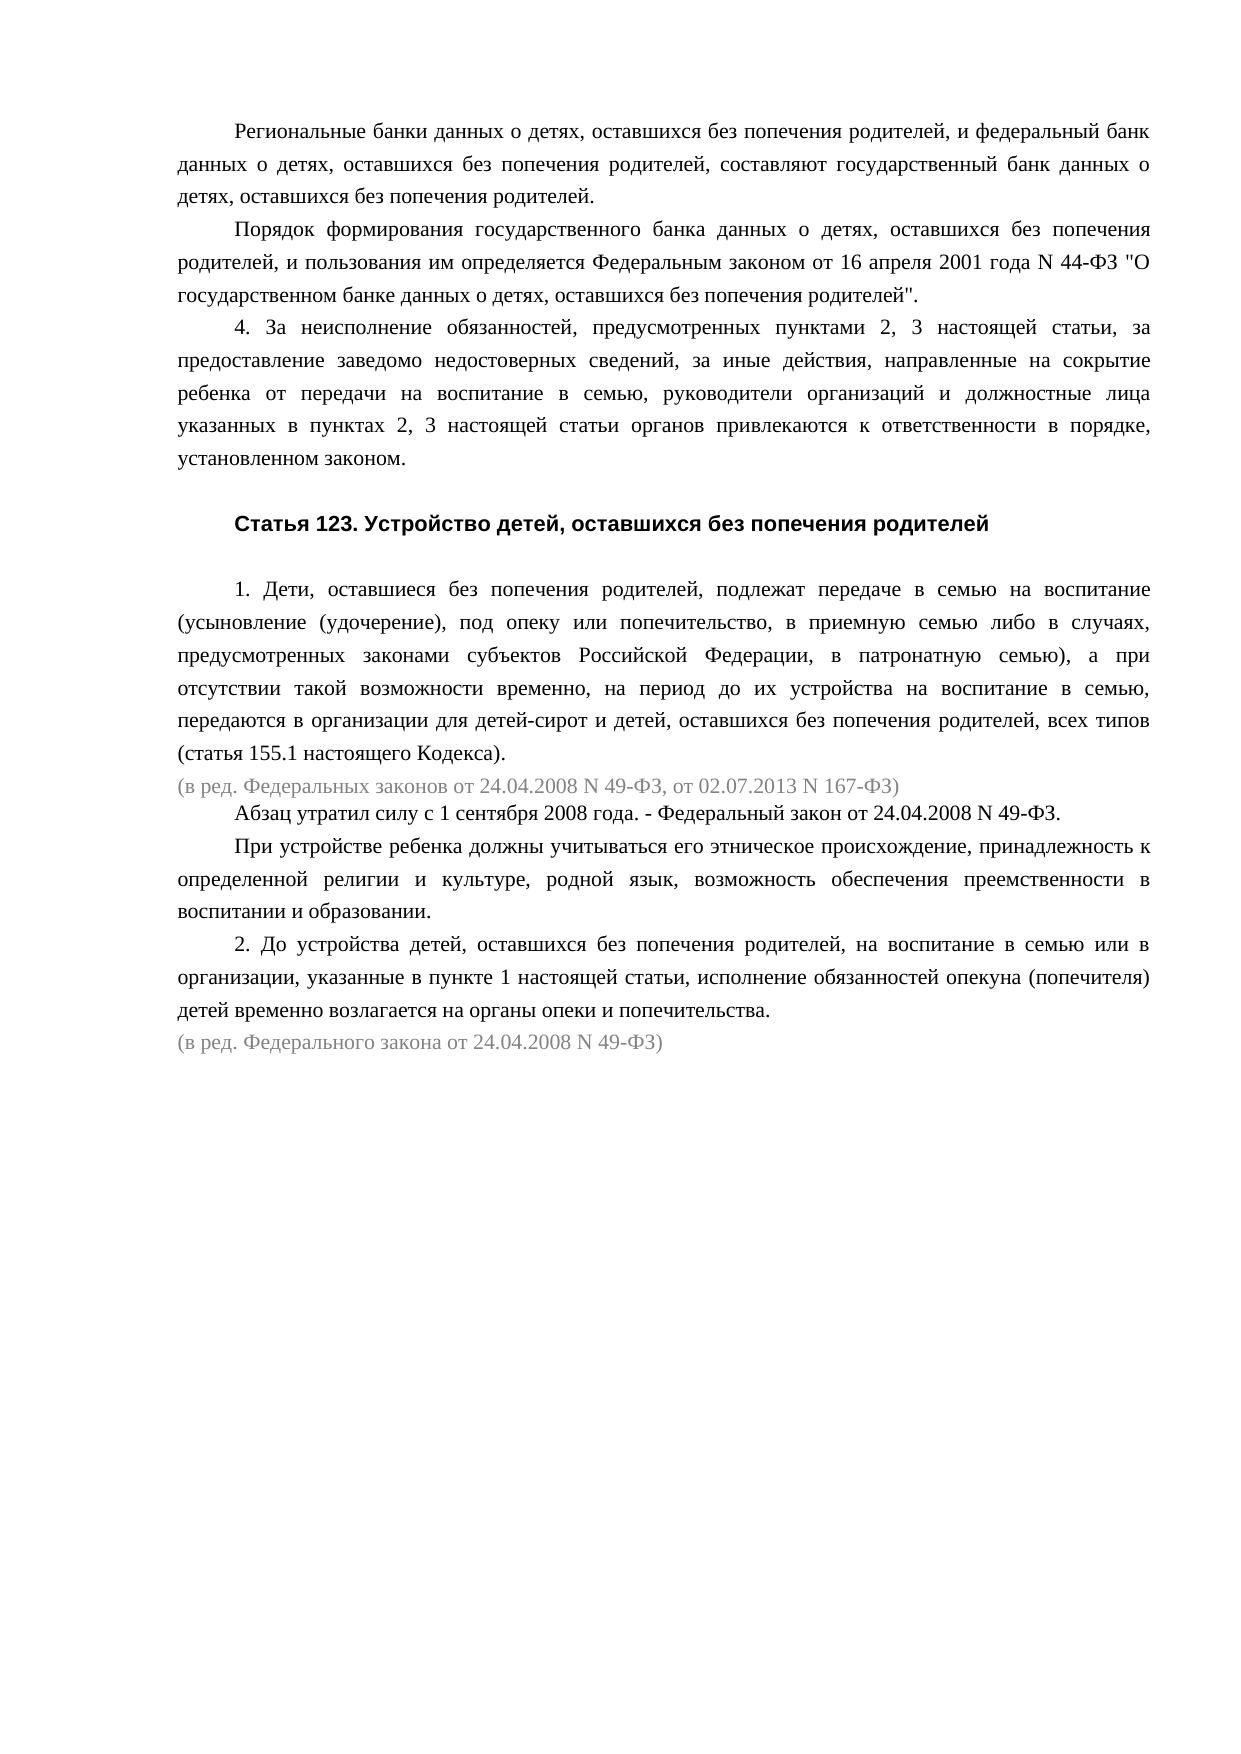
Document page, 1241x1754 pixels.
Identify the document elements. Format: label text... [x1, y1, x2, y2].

text Порядок формирования государственного банка данных о детях, оставшихся без попечения родителей, и пользования им определяется Федеральным законом от 16 апреля 2001 года N 44-ФЗ "О государственном банке данных о детях, оставшихся без попечения родителей". [177, 216, 1152, 307]
text 2. До устройства детей, оставшихся без попечения родителей, на воспитание в семью или в организации, указанные в пункте 1 настоящей статьи, исполнение обязанностей опекуна (попечителя) детей временно возлагается на органы опеки и попечительства. [177, 931, 1152, 1022]
table_header Статья 123. Устройство детей, оставшихся без попечения родителей [177, 511, 1152, 544]
text Региональные банки данных о детях, оставшихся без попечения родителей, и федеральный банк данных о детях, оставшихся без попечения родителей, составляют государственный банк данных о детях, оставшихся без попечения родителей. [177, 118, 1152, 209]
text Абзац утратил силу с 1 сентября 2008 года. - Федеральный закон от 24.04.2008 N 49-ФЗ. [177, 800, 1152, 826]
text 1. Дети, оставшиеся без попечения родителей, подлежат передаче в семью на воспитание (усыновление (удочерение), под опеку или попечительство, в приемную семью либо в случаях, предусмотренных законами субъектов Российской Федерации, в патронатную семью), а при отсутствии такой возможности временно, на период до их устройства на воспитание в семью, передаются в организации для детей-сирот и детей, оставшихся без попечения родителей, всех типов (статья 155.1 настоящего Кодекса). [177, 576, 1152, 765]
text 4. За неисполнение обязанностей, предусмотренных пунктами 2, 3 настоящей статьи, за предоставление заведомо недостоверных сведений, за иные действия, направленные на сокрытие ребенка от передачи на воспитание в семью, руководители организаций и должностные лица указанных в пунктах 2, 3 настоящей статьи органов привлекаются к ответственности в порядке, установленном законом. [177, 314, 1152, 470]
text (в ред. Федерального закона от 24.04.2008 N 49-ФЗ) [177, 1029, 1152, 1054]
text При устройстве ребенка должны учитываться его этническое происхождение, принадлежность к определенной религии и культуре, родной язык, возможность обеспечения преемственности в воспитании и образовании. [177, 833, 1152, 924]
text (в ред. Федеральных законов от 24.04.2008 N 49-ФЗ, от 02.07.2013 N 167-ФЗ) [177, 773, 1152, 798]
